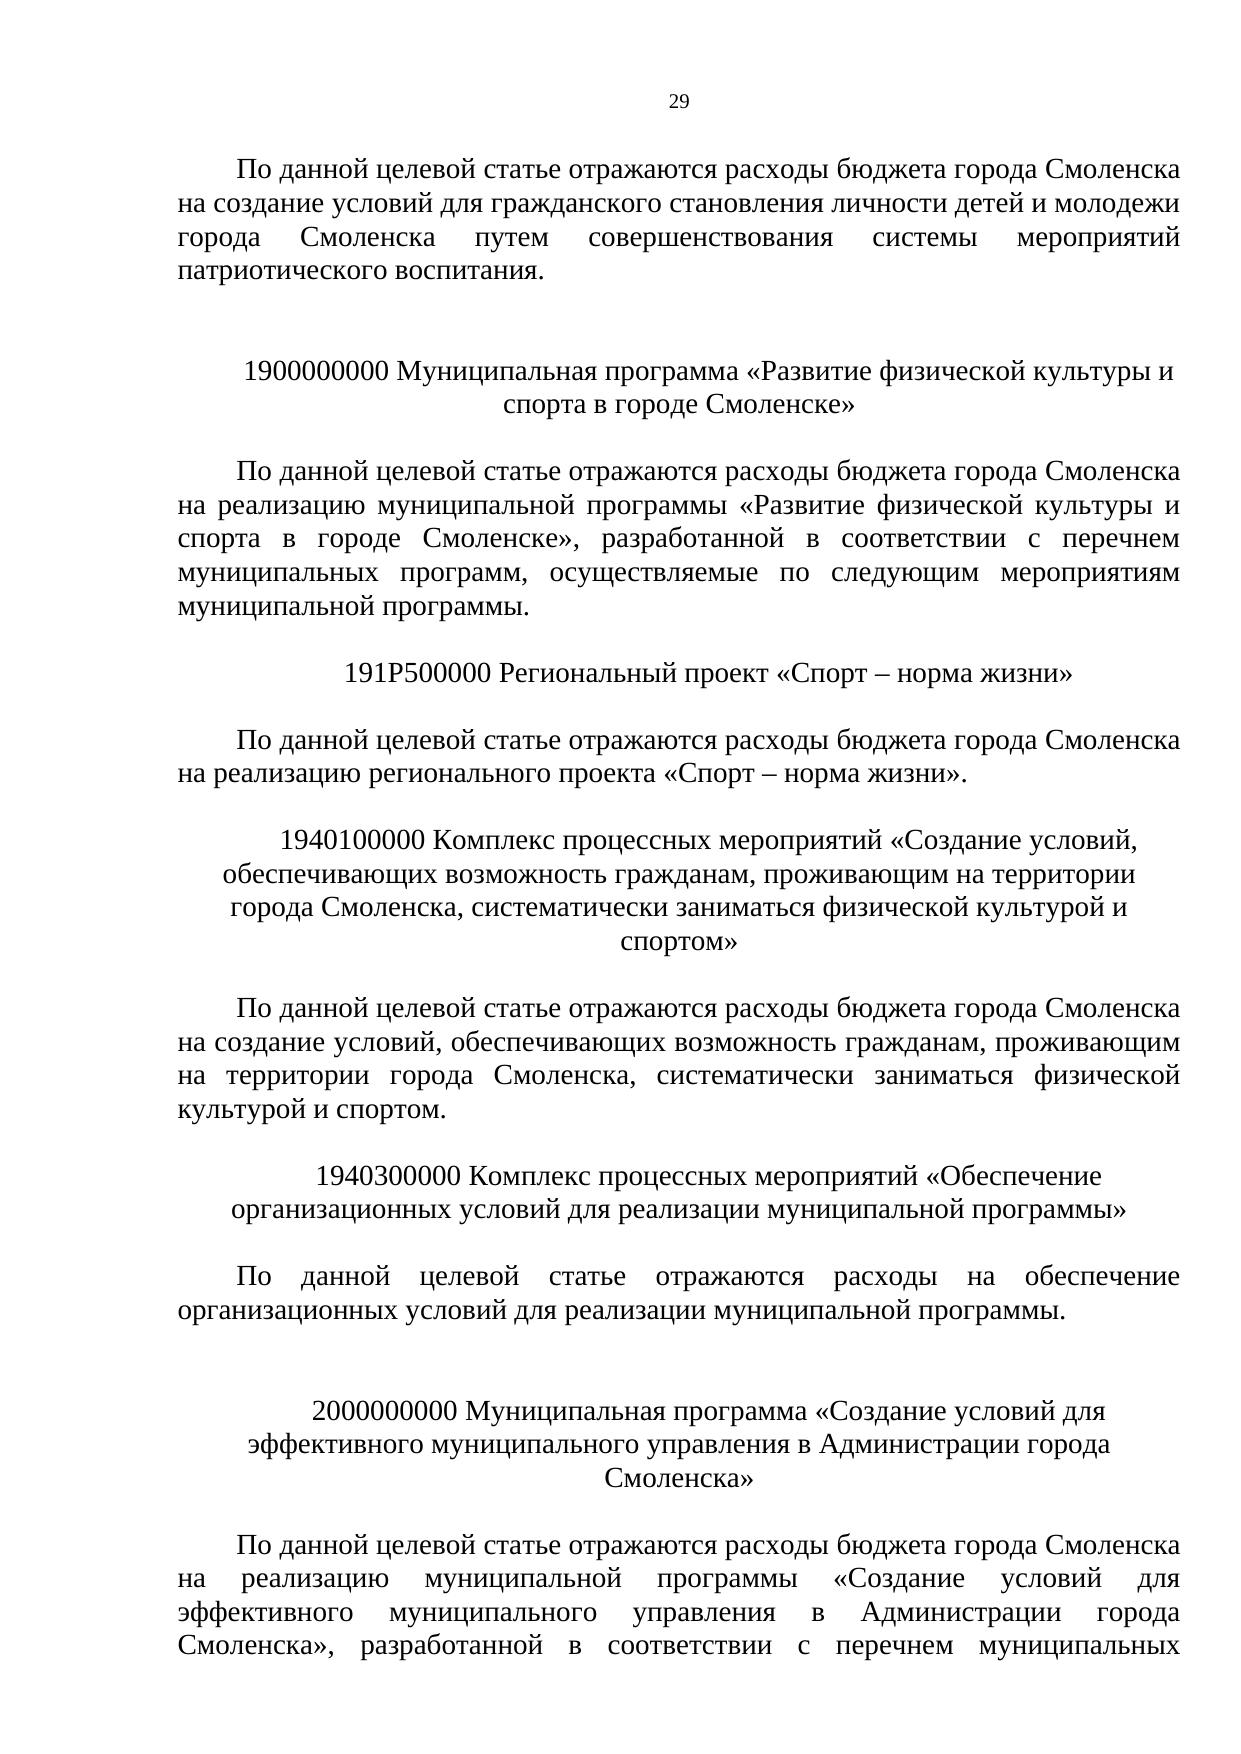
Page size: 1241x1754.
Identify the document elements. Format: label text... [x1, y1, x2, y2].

text 1940100000 Комплекс процессных мероприятий «Создание условий, обеспечивающих возможность гражданам, проживающим на территории города Смоленска, систематически заниматься физической культурой и спортом» [177, 822, 1181, 957]
text По данной целевой статье отражаются расходы бюджета города Смоленска на создание условий для гражданского становления личности детей и молодежи города Смоленска путем совершенствования системы мероприятий патриотического воспитания. [177, 152, 1181, 286]
text 1900000000 Муниципальная программа «Развитие физической культуры и спорта в городе Смоленске» [177, 353, 1181, 420]
text 2000000000 Муниципальная программа «Создание условий для эффективного муниципального управления в Администрации города Смоленска» [177, 1393, 1181, 1493]
text По данной целевой статье отражаются расходы бюджета города Смоленска на реализацию регионального проекта «Спорт – норма жизни». [177, 722, 1181, 789]
text 191P500000 Региональный проект «Спорт – норма жизни» [177, 655, 1181, 688]
text По данной целевой статье отражаются расходы бюджета города Смоленска на создание условий, обеспечивающих возможность гражданам, проживающим на территории города Смоленска, систематически заниматься физической культурой и спортом. [177, 990, 1181, 1124]
text 1940300000 Комплекс процессных мероприятий «Обеспечение организационных условий для реализации муниципальной программы» [177, 1158, 1181, 1225]
text По данной целевой статье отражаются расходы бюджета города Смоленска на реализацию муниципальной программы «Развитие физической культуры и спорта в городе Смоленске», разработанной в соответствии с перечнем муниципальных программ, осуществляемые по следующим мероприятиям муниципальной программы. [177, 453, 1181, 621]
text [177, 1527, 1181, 1661]
text По данной целевой статье отражаются расходы на обеспечение организационных условий для реализации муниципальной программы. [177, 1258, 1181, 1326]
